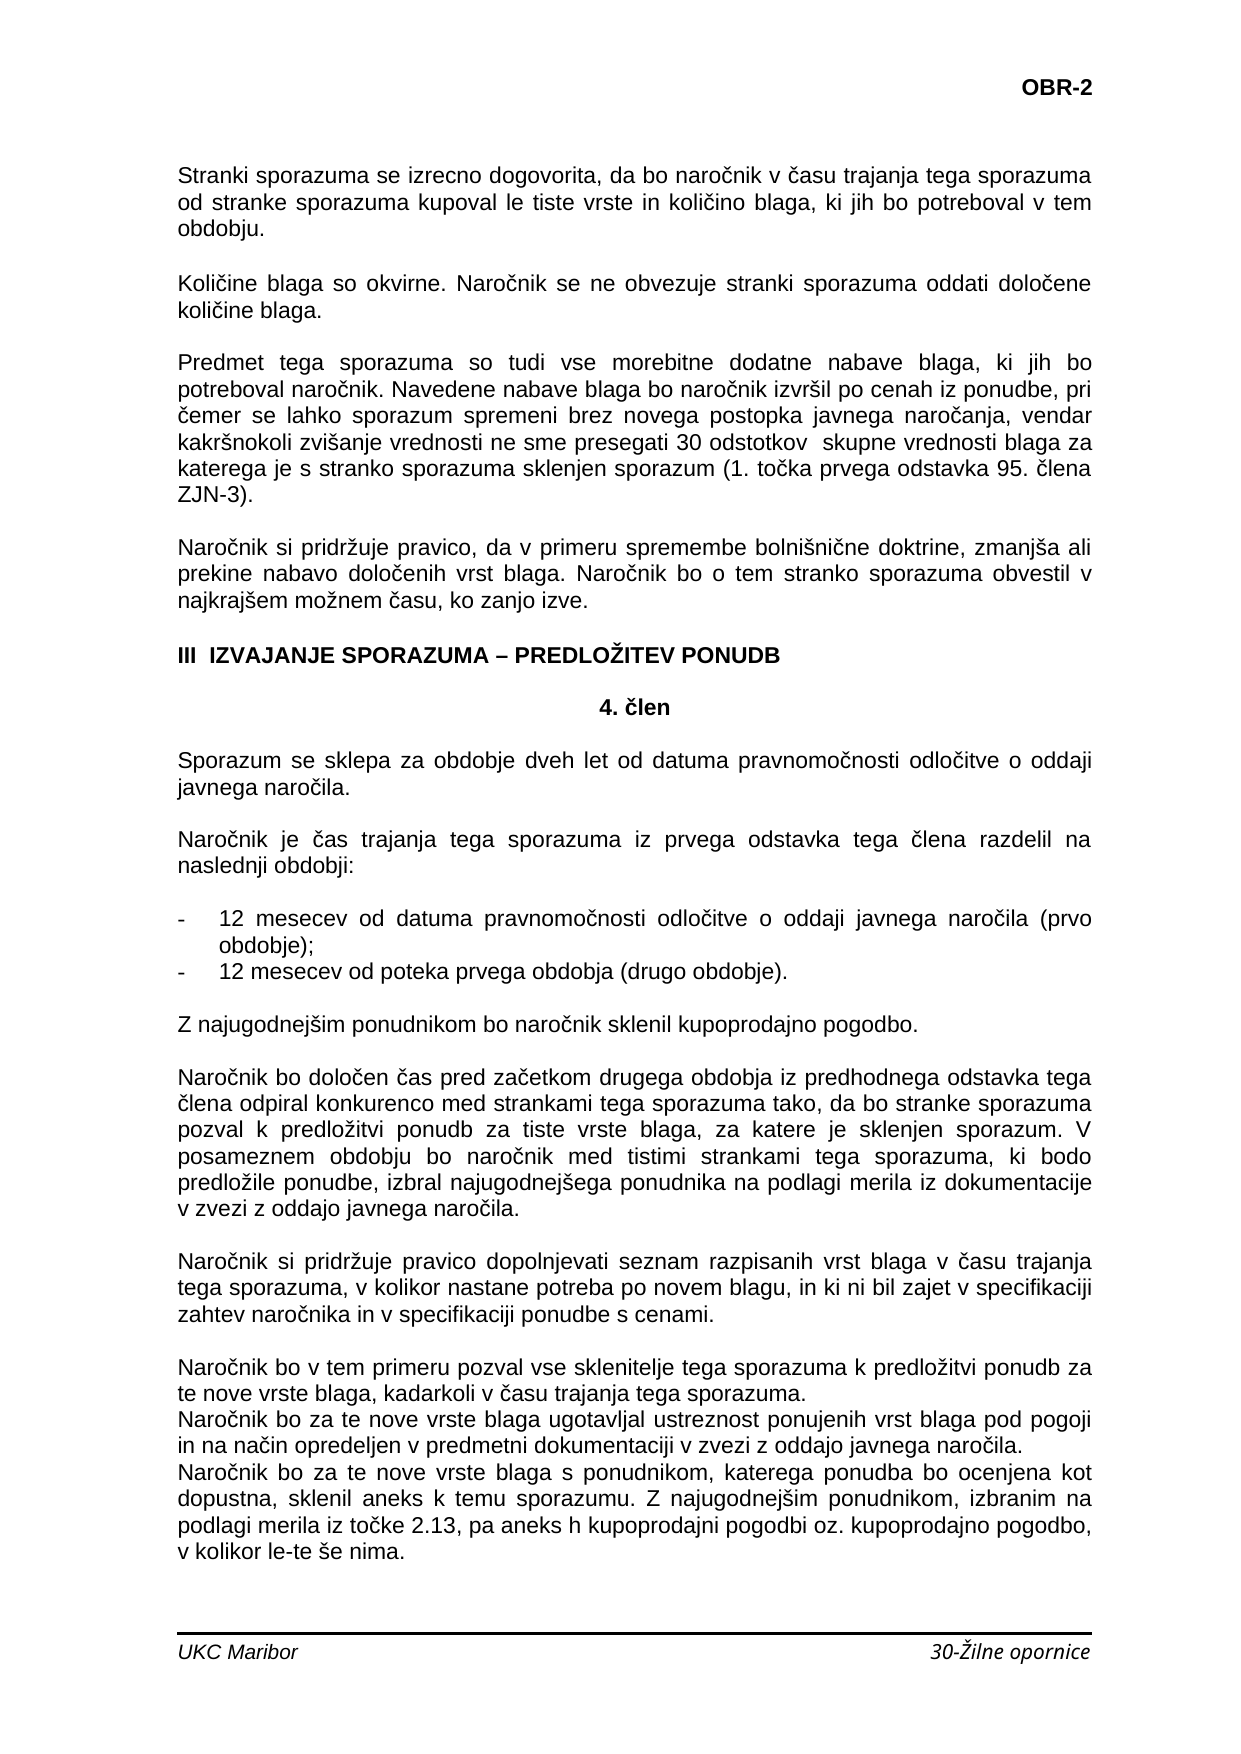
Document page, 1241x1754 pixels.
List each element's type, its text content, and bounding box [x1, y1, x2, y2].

text Količine blaga so okvirne. Naročnik se ne obvezuje stranki sporazuma oddati določene količine blaga. [177, 270, 1092, 323]
text Naročnik bo v tem primeru pozval vse sklenitelje tega sporazuma k predložitvi ponudb za te nove vrste blaga, kadarkoli v času trajanja tega sporazuma. [177, 1353, 1092, 1406]
list 12 mesecev od datuma pravnomočnosti odločitve o oddaji javnega naročila (prvo obdobje); [177, 905, 1092, 958]
text Naročnik bo za te nove vrste blaga ugotavljal ustreznost ponujenih vrst blaga pod pogoji in na način opredeljen v predmetni dokumentaciji v zvezi z oddajo javnega naročila. [177, 1406, 1092, 1459]
text Stranki sporazuma se izrecno dogovorita, da bo naročnik v času trajanja tega sporazuma od stranke sporazuma kupoval le tiste vrste in količino blaga, ki jih bo potreboval v tem obdobju. [177, 162, 1092, 242]
text Naročnik bo določen čas pred začetkom drugega obdobja iz predhodnega odstavka tega člena odpiral konkurenco med strankami tega sporazuma tako, da bo stranke sporazuma pozval k predložitvi ponudb za tiste vrste blaga, za katere je sklenjen sporazum. V posameznem obdobju bo naročnik med tistimi strankami tega sporazuma, ki bodo predložile ponudbe, izbral najugodnejšega ponudnika na podlagi merila iz dokumentacije v zvezi z oddajo javnega naročila. [177, 1063, 1092, 1222]
text Z najugodnejšim ponudnikom bo naročnik sklenil kupoprodajno pogodbo. [177, 1011, 1092, 1037]
text Naročnik si pridržuje pravico dopolnjevati seznam razpisanih vrst blaga v času trajanja tega sporazuma, v kolikor nastane potreba po novem blagu, in ki ni bil zajet v specifikaciji zahtev naročnika in v specifikaciji ponudbe s cenami. [177, 1248, 1092, 1327]
subtitle III IZVAJANJE SPORAZUMA – PREDLOŽITEV PONUDB [177, 642, 1092, 668]
list 12 mesecev od poteka prvega obdobja (drugo obdobje). [177, 958, 1092, 984]
text Predmet tega sporazuma so tudi vse morebitne dodatne nabave blaga, ki jih bo potreboval naročnik. Navedene nabave blaga bo naročnik izvršil po cenah iz ponudbe, pri čemer se lahko sporazum spremeni brez novega postopka javnega naročanja, vendar kakršnokoli zvišanje vrednosti ne sme presegati 30 odstotkov skupne vrednosti blaga za katerega je s stranko sporazuma sklenjen sporazum (1. točka prvega odstavka 95. člena ZJN-3). [177, 349, 1092, 507]
text Sporazum se sklepa za obdobje dveh let od datuma pravnomočnosti odločitve o oddaji javnega naročila. [177, 747, 1092, 800]
text 4. člen [177, 694, 1092, 721]
text Naročnik je čas trajanja tega sporazuma iz prvega odstavka tega člena razdelil na naslednji obdobji: [177, 826, 1092, 879]
text Naročnik si pridržuje pravico, da v primeru spremembe bolnišnične doktrine, zmanjša ali prekine nabavo določenih vrst blaga. Naročnik bo o tem stranko sporazuma obvestil v najkrajšem možnem času, ko zanjo izve. [177, 534, 1092, 613]
text Naročnik bo za te nove vrste blaga s ponudnikom, katerega ponudba bo ocenjena kot dopustna, sklenil aneks k temu sporazumu. Z najugodnejšim ponudnikom, izbranim na podlagi merila iz točke 2.13, pa aneks h kupoprodajni pogodbi oz. kupoprodajno pogodbo, v kolikor le-te še nima. [177, 1459, 1092, 1564]
